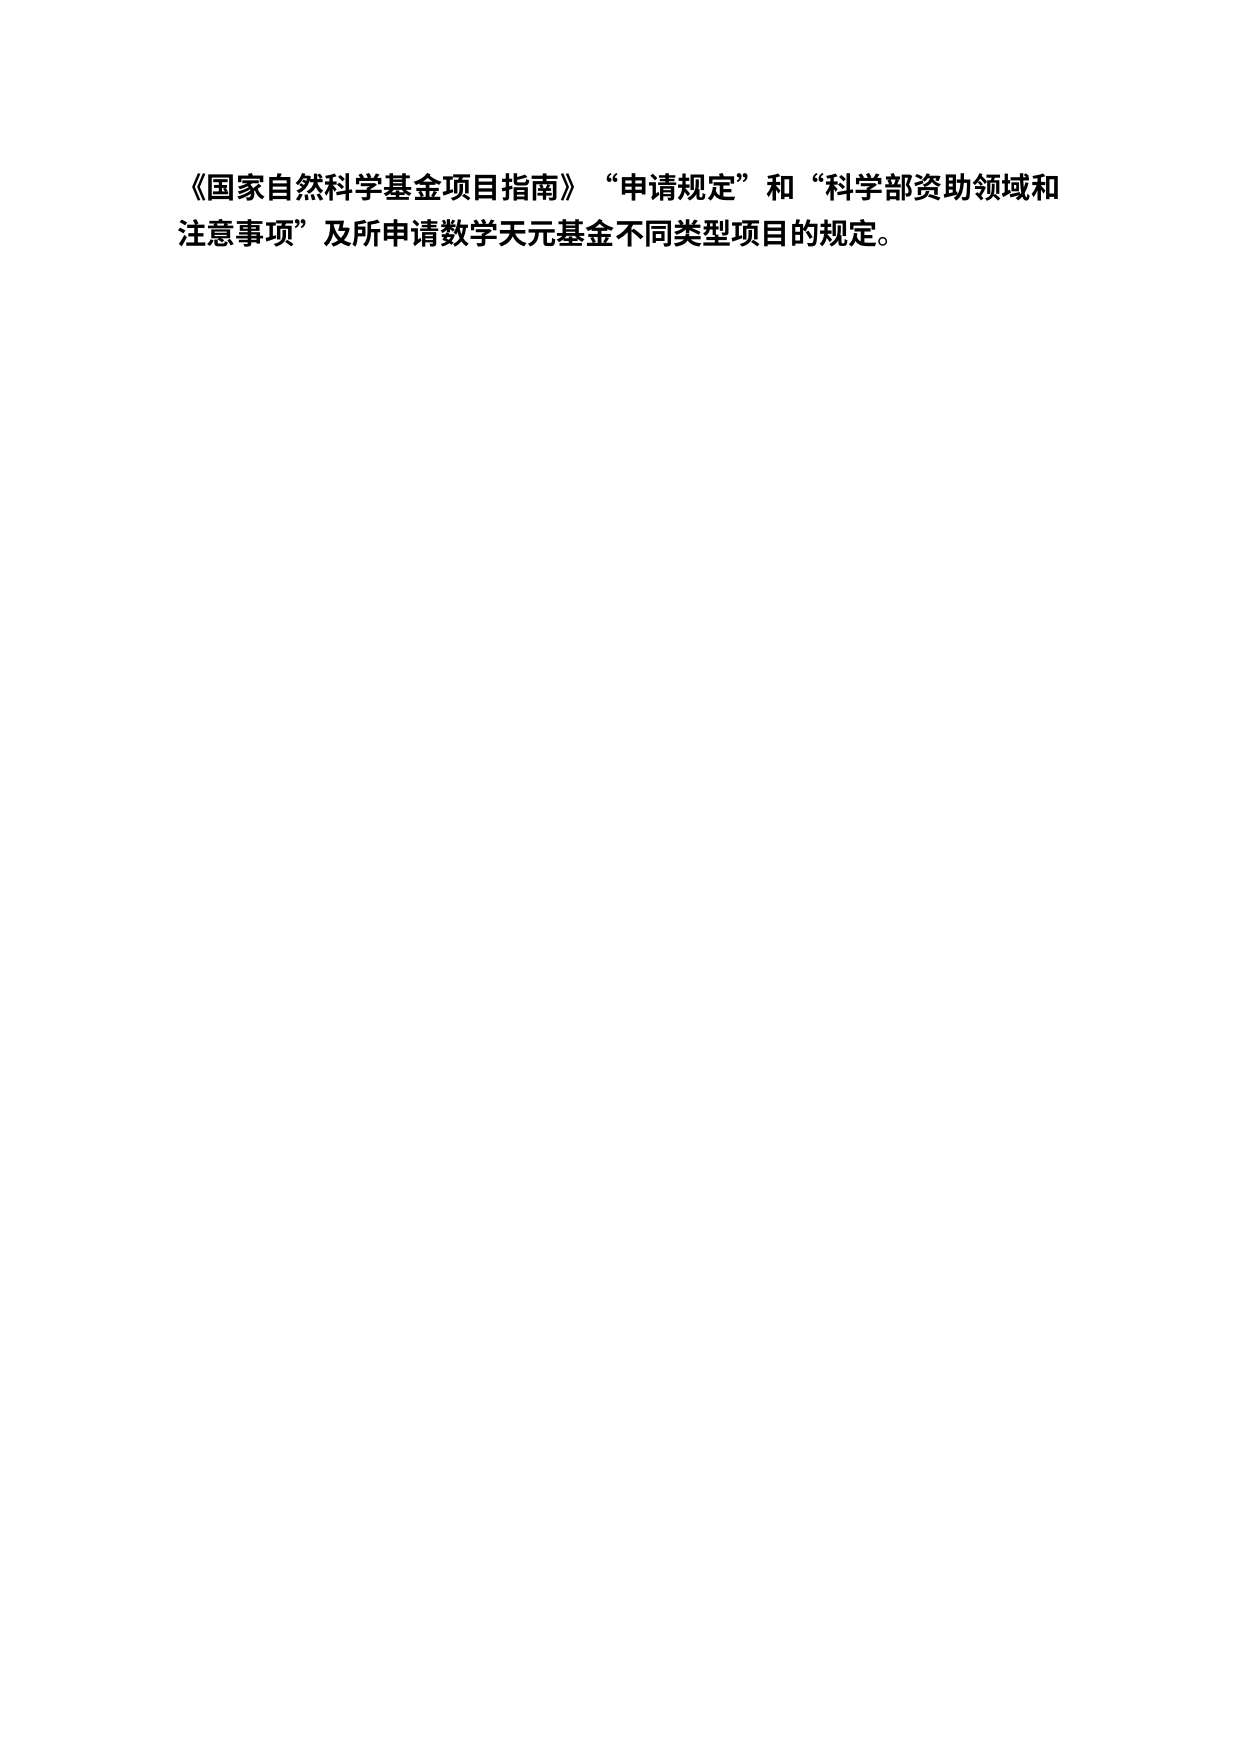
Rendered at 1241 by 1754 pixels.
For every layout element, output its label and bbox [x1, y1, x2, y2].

text [177, 162, 1063, 254]
